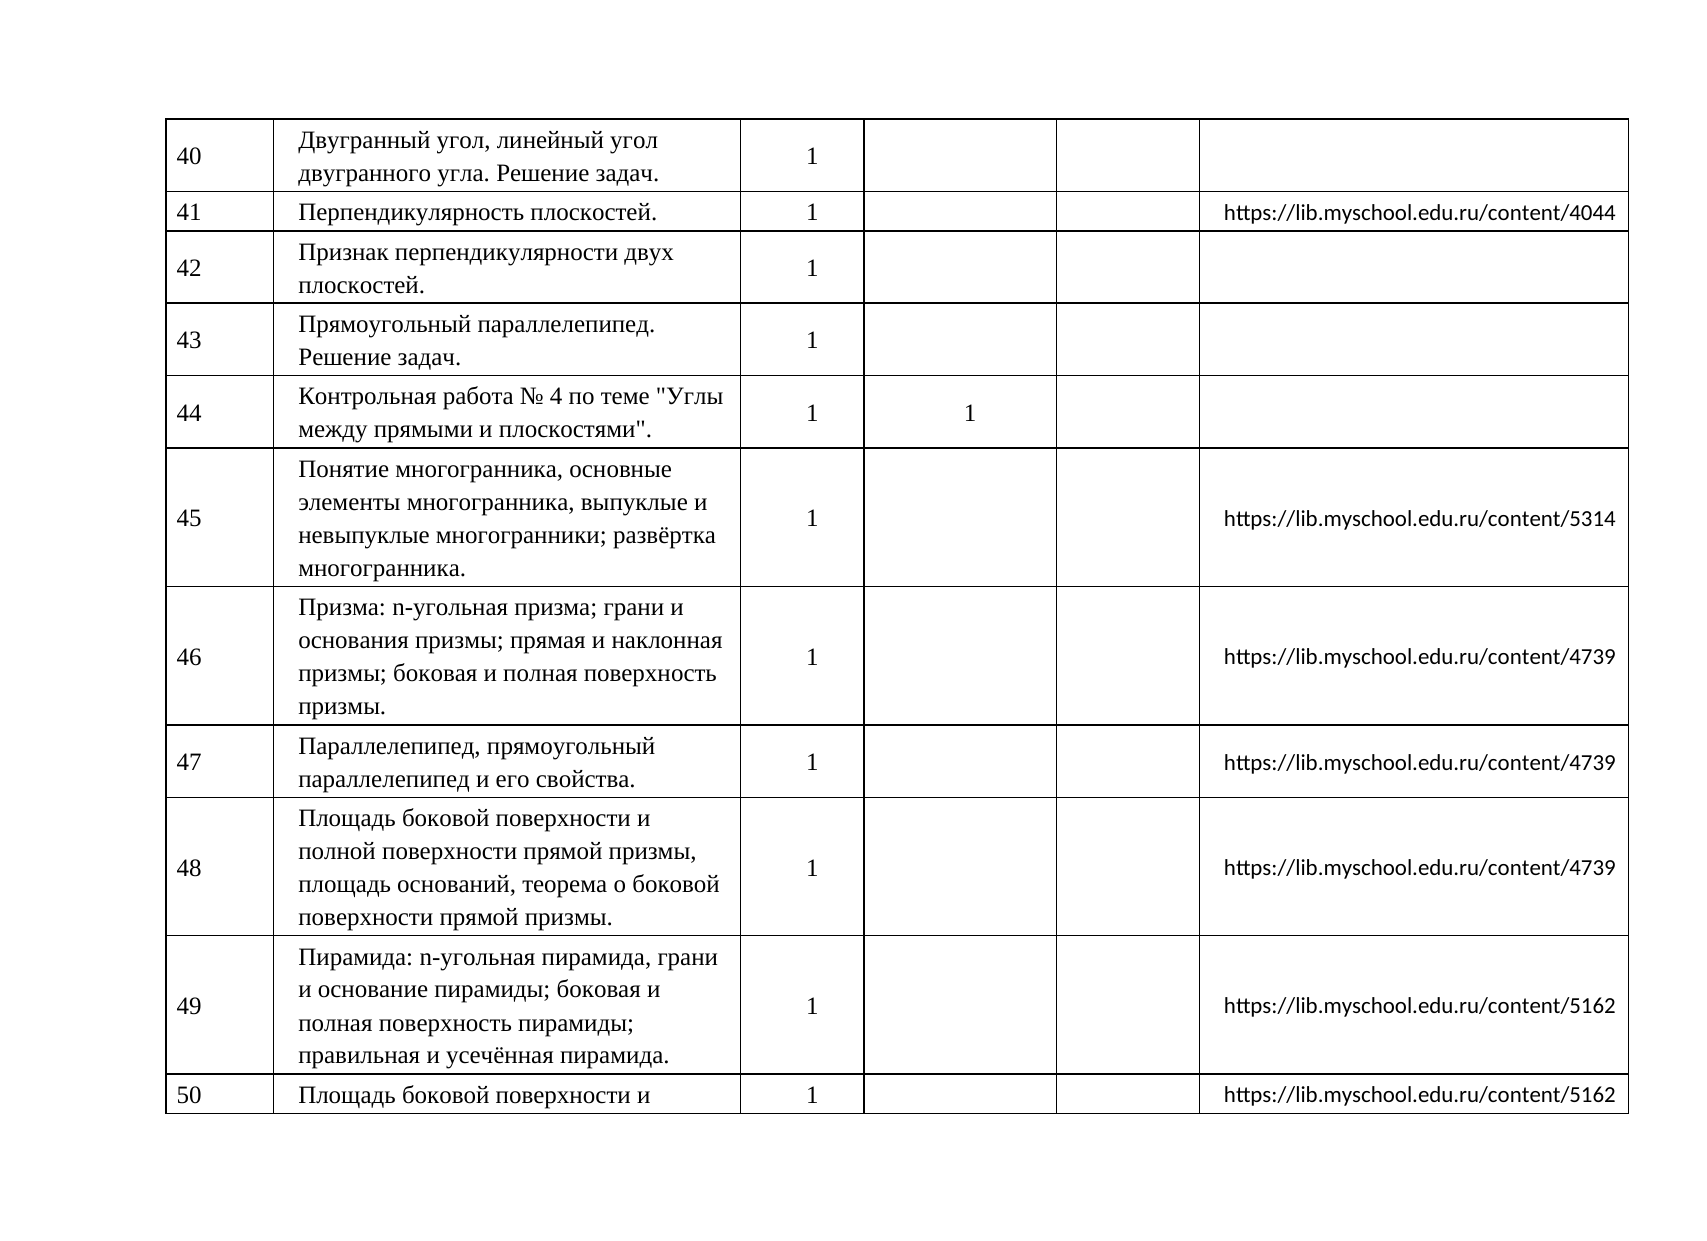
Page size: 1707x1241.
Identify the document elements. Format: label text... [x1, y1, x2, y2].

table_cell [1057, 192, 1199, 230]
table_cell [1057, 449, 1199, 586]
table_cell [865, 449, 1056, 586]
table_cell [1057, 232, 1199, 302]
table_cell 45 [167, 449, 273, 586]
table_cell https://lib.myschool.edu.ru/content/4739 [1200, 587, 1628, 724]
table_cell [865, 798, 1056, 935]
table_cell [1057, 936, 1199, 1073]
table_cell 1 [741, 376, 863, 447]
table_cell [1057, 376, 1199, 447]
table_cell [865, 192, 1056, 230]
table_cell 1 [741, 587, 863, 724]
table_cell 1 [741, 232, 863, 302]
table_cell Параллелепипед, прямоугольный параллелепипед и его свойства. [274, 726, 740, 796]
table_cell [1200, 304, 1628, 375]
table_cell 43 [167, 304, 273, 375]
table_cell 42 [167, 232, 273, 302]
table_cell https://lib.myschool.edu.ru/content/4044 [1200, 192, 1628, 230]
table_cell [865, 232, 1056, 302]
table_cell https://lib.myschool.edu.ru/content/5314 [1200, 449, 1628, 586]
table_cell [865, 587, 1056, 724]
table_cell 40 [167, 120, 273, 191]
table_cell 1 [741, 304, 863, 375]
table_cell Понятие многогранника, основные элементы многогранника, выпуклые и невыпуклые многогранники; развёртка многогранника. [274, 449, 740, 586]
table_cell [865, 120, 1056, 191]
table_cell [1057, 726, 1199, 796]
table_cell Пирамида: n-угольная пирамида, грани и основание пирамиды; боковая и полная поверхность пирамиды; правильная и усечённая пирамида. [274, 936, 740, 1073]
table_cell [865, 936, 1056, 1073]
table_cell [1057, 304, 1199, 375]
table_cell [1057, 120, 1199, 191]
table_cell 46 [167, 587, 273, 724]
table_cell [1200, 1075, 1628, 1113]
table_cell [1200, 120, 1628, 191]
table_cell 49 [167, 936, 273, 1073]
table_cell 1 [741, 449, 863, 586]
table_cell 1 [741, 726, 863, 796]
table_cell Двугранный угол, линейный угол двугранного угла. Решение задач. [274, 120, 740, 191]
table_cell Контрольная работа № 4 по теме "Углы между прямыми и плоскостями". [274, 376, 740, 447]
table_cell Перпендикулярность плоскостей. [274, 192, 740, 230]
table_cell [865, 1075, 1056, 1113]
table_cell https://lib.myschool.edu.ru/content/4739 [1200, 798, 1628, 935]
table_cell 1 [741, 192, 863, 230]
table_cell 44 [167, 376, 273, 447]
table_cell Прямоугольный параллелепипед. Решение задач. [274, 304, 740, 375]
table_cell 47 [167, 726, 273, 796]
table_cell 41 [167, 192, 273, 230]
table_cell Признак перпендикулярности двух плоскостей. [274, 232, 740, 302]
table_cell [865, 304, 1056, 375]
table_cell 1 [741, 120, 863, 191]
table_cell https://lib.myschool.edu.ru/content/4739 [1200, 726, 1628, 796]
table_cell 1 [741, 1075, 863, 1113]
table_cell https://lib.myschool.edu.ru/content/5162 [1200, 936, 1628, 1073]
table_cell 1 [741, 798, 863, 935]
table_cell [1200, 376, 1628, 447]
table_cell [865, 726, 1056, 796]
table_cell Призма: n-угольная призма; грани и основания призмы; прямая и наклонная призмы; боковая и полная поверхность призмы. [274, 587, 740, 724]
table_cell [1200, 232, 1628, 302]
table_cell 48 [167, 798, 273, 935]
table_cell [1057, 587, 1199, 724]
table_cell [274, 1075, 740, 1113]
table_cell 1 [865, 376, 1056, 447]
table_cell 1 [741, 936, 863, 1073]
table_cell 50 [167, 1075, 273, 1113]
table_cell [1057, 1075, 1199, 1113]
table_cell [1057, 798, 1199, 935]
table_cell Площадь боковой поверхности и полной поверхности прямой призмы, площадь оснований, теорема о боковой поверхности прямой призмы. [274, 798, 740, 935]
